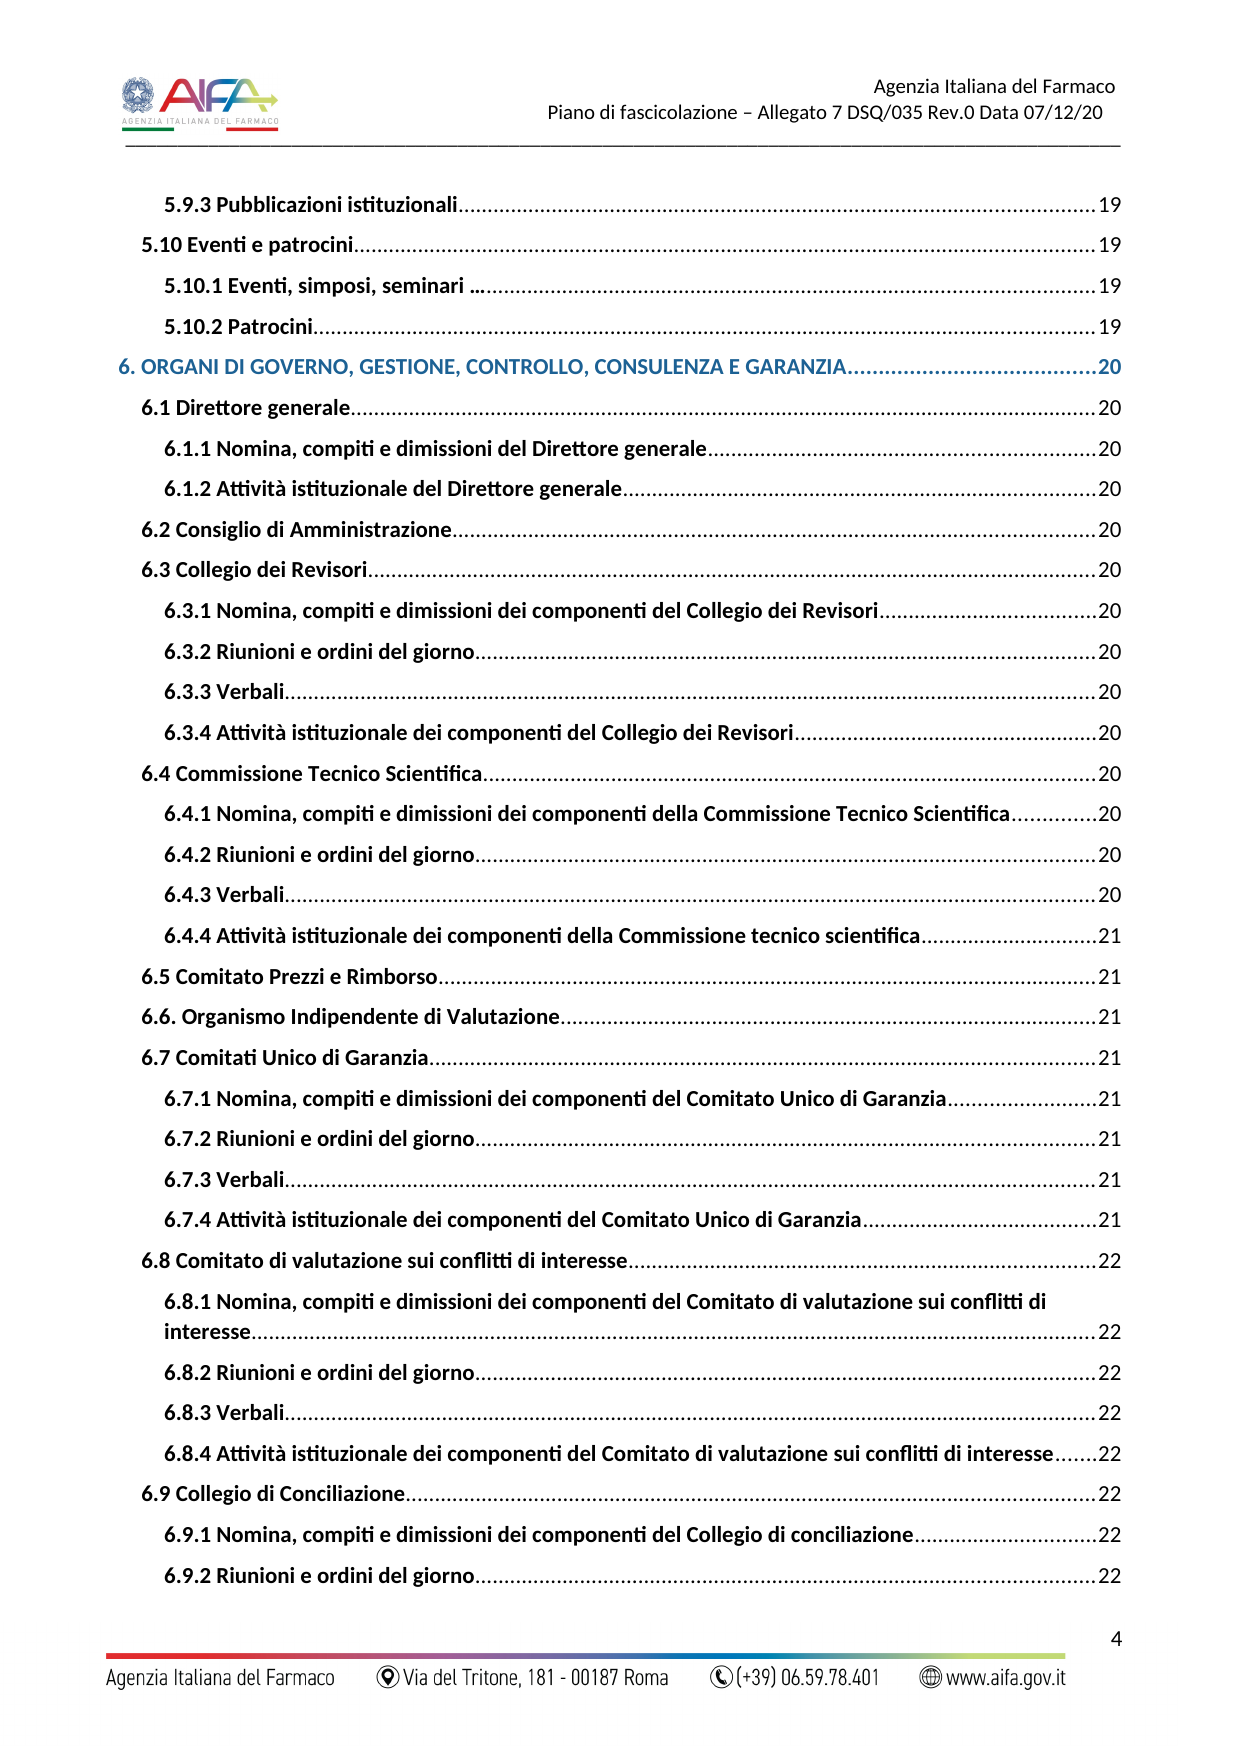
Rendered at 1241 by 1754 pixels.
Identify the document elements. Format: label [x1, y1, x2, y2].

picture [118, 73, 282, 135]
picture [0, 1622, 1178, 1746]
